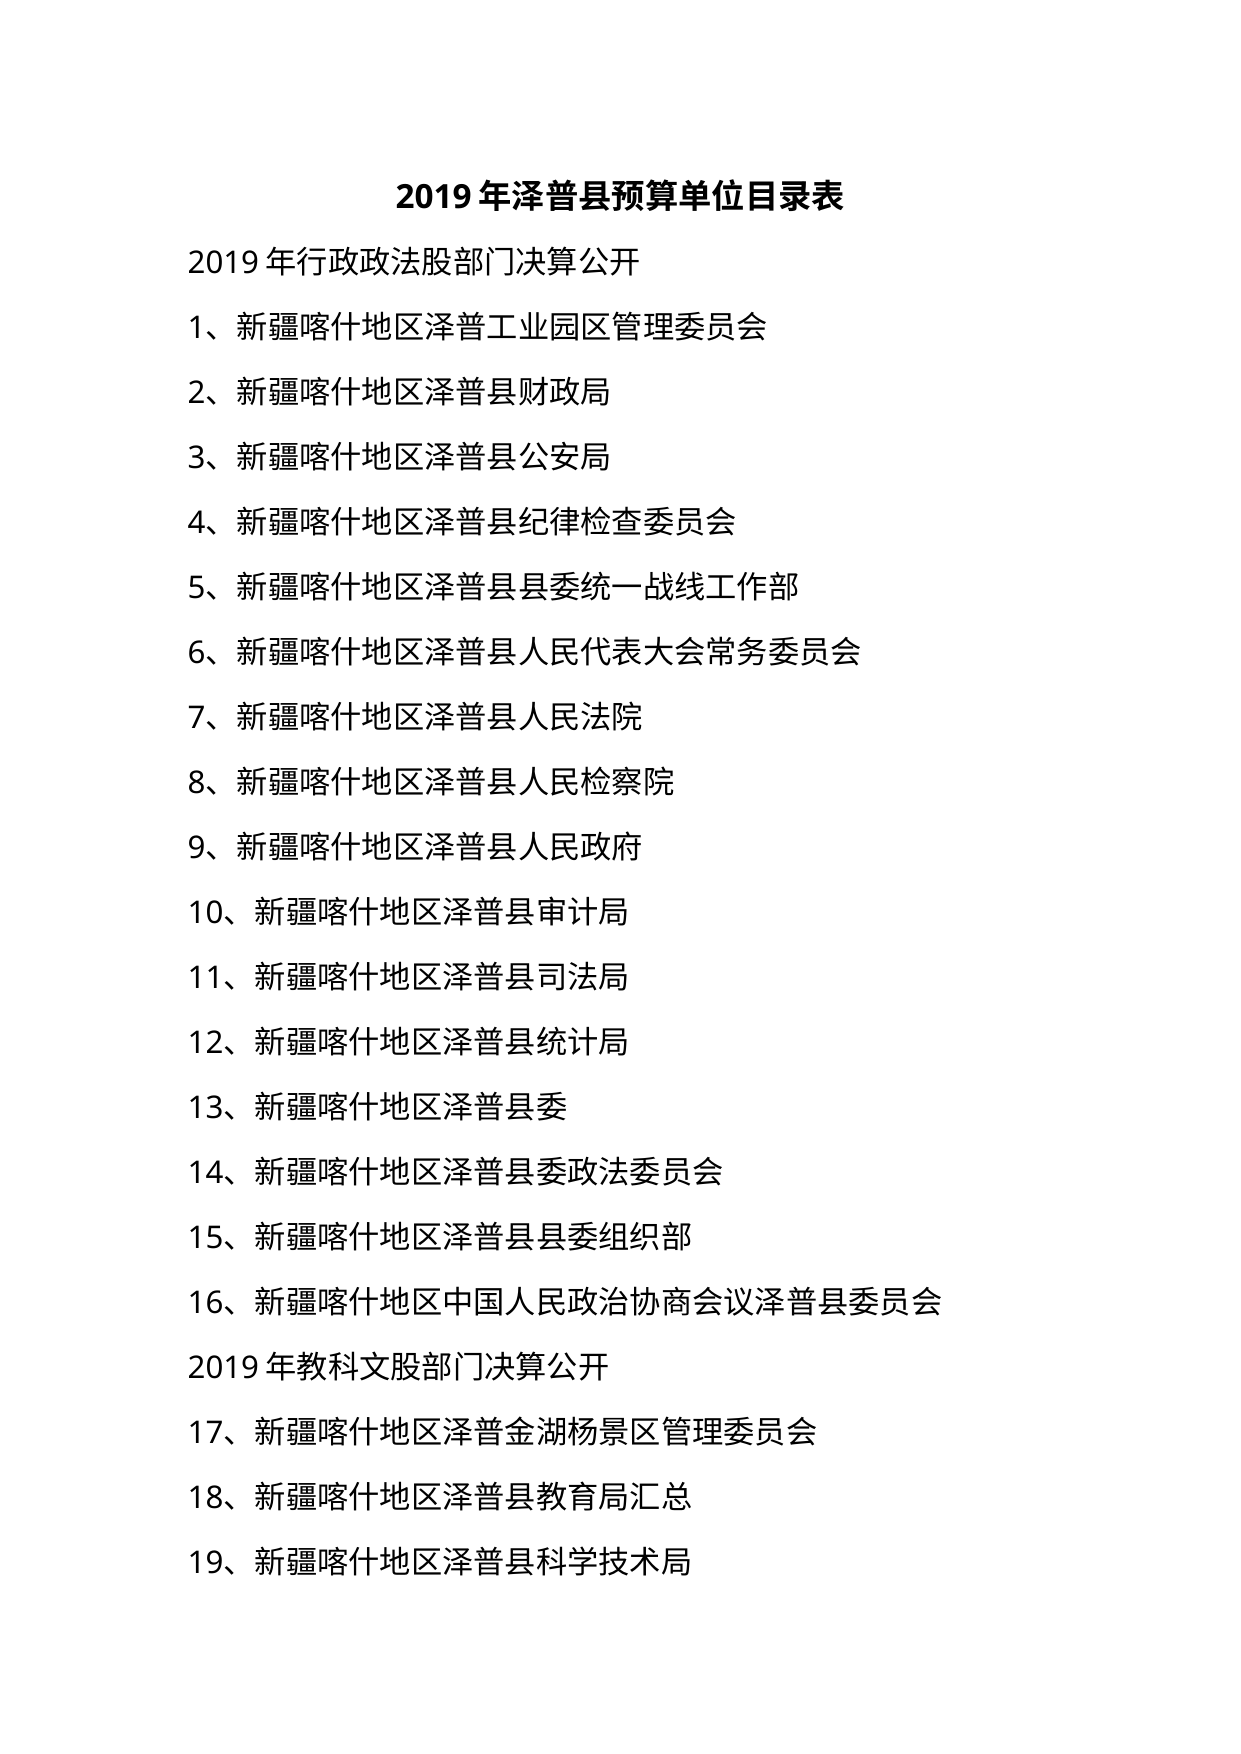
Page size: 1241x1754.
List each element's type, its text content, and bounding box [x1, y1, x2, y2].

list 新疆喀什地区泽普县纪律检查委员会 [187, 487, 1053, 552]
list 新疆喀什地区泽普县人民政府 [187, 812, 1053, 877]
list 新疆喀什地区泽普县人民法院 [187, 682, 1053, 747]
list 新疆喀什地区泽普县人民代表大会常务委员会 [187, 617, 1053, 682]
list 新疆喀什地区中国人民政治协商会议泽普县委员会 [187, 1267, 1053, 1332]
list 新疆喀什地区泽普县委政法委员会 [187, 1137, 1053, 1202]
list 新疆喀什地区泽普县审计局 [187, 877, 1053, 942]
list 新疆喀什地区泽普县公安局 [187, 422, 1053, 487]
list 2019年教科文股部门决算公开 [187, 1332, 1053, 1397]
list 新疆喀什地区泽普县科学技术局 [187, 1527, 1053, 1592]
list 新疆喀什地区泽普县县委统一战线工作部 [187, 552, 1053, 617]
list 新疆喀什地区泽普县县委组织部 [187, 1202, 1053, 1267]
list 新疆喀什地区泽普金湖杨景区管理委员会 [187, 1397, 1053, 1462]
list 新疆喀什地区泽普工业园区管理委员会 [187, 292, 1053, 357]
list 新疆喀什地区泽普县教育局汇总 [187, 1462, 1053, 1527]
list 新疆喀什地区泽普县委 [187, 1072, 1053, 1137]
text 2019年泽普县预算单位目录表 [187, 162, 1053, 227]
list 新疆喀什地区泽普县统计局 [187, 1007, 1053, 1072]
list 新疆喀什地区泽普县人民检察院 [187, 747, 1053, 812]
list 新疆喀什地区泽普县财政局 [187, 357, 1053, 422]
text 2019年行政政法股部门决算公开 [187, 227, 1053, 292]
list 新疆喀什地区泽普县司法局 [187, 942, 1053, 1007]
